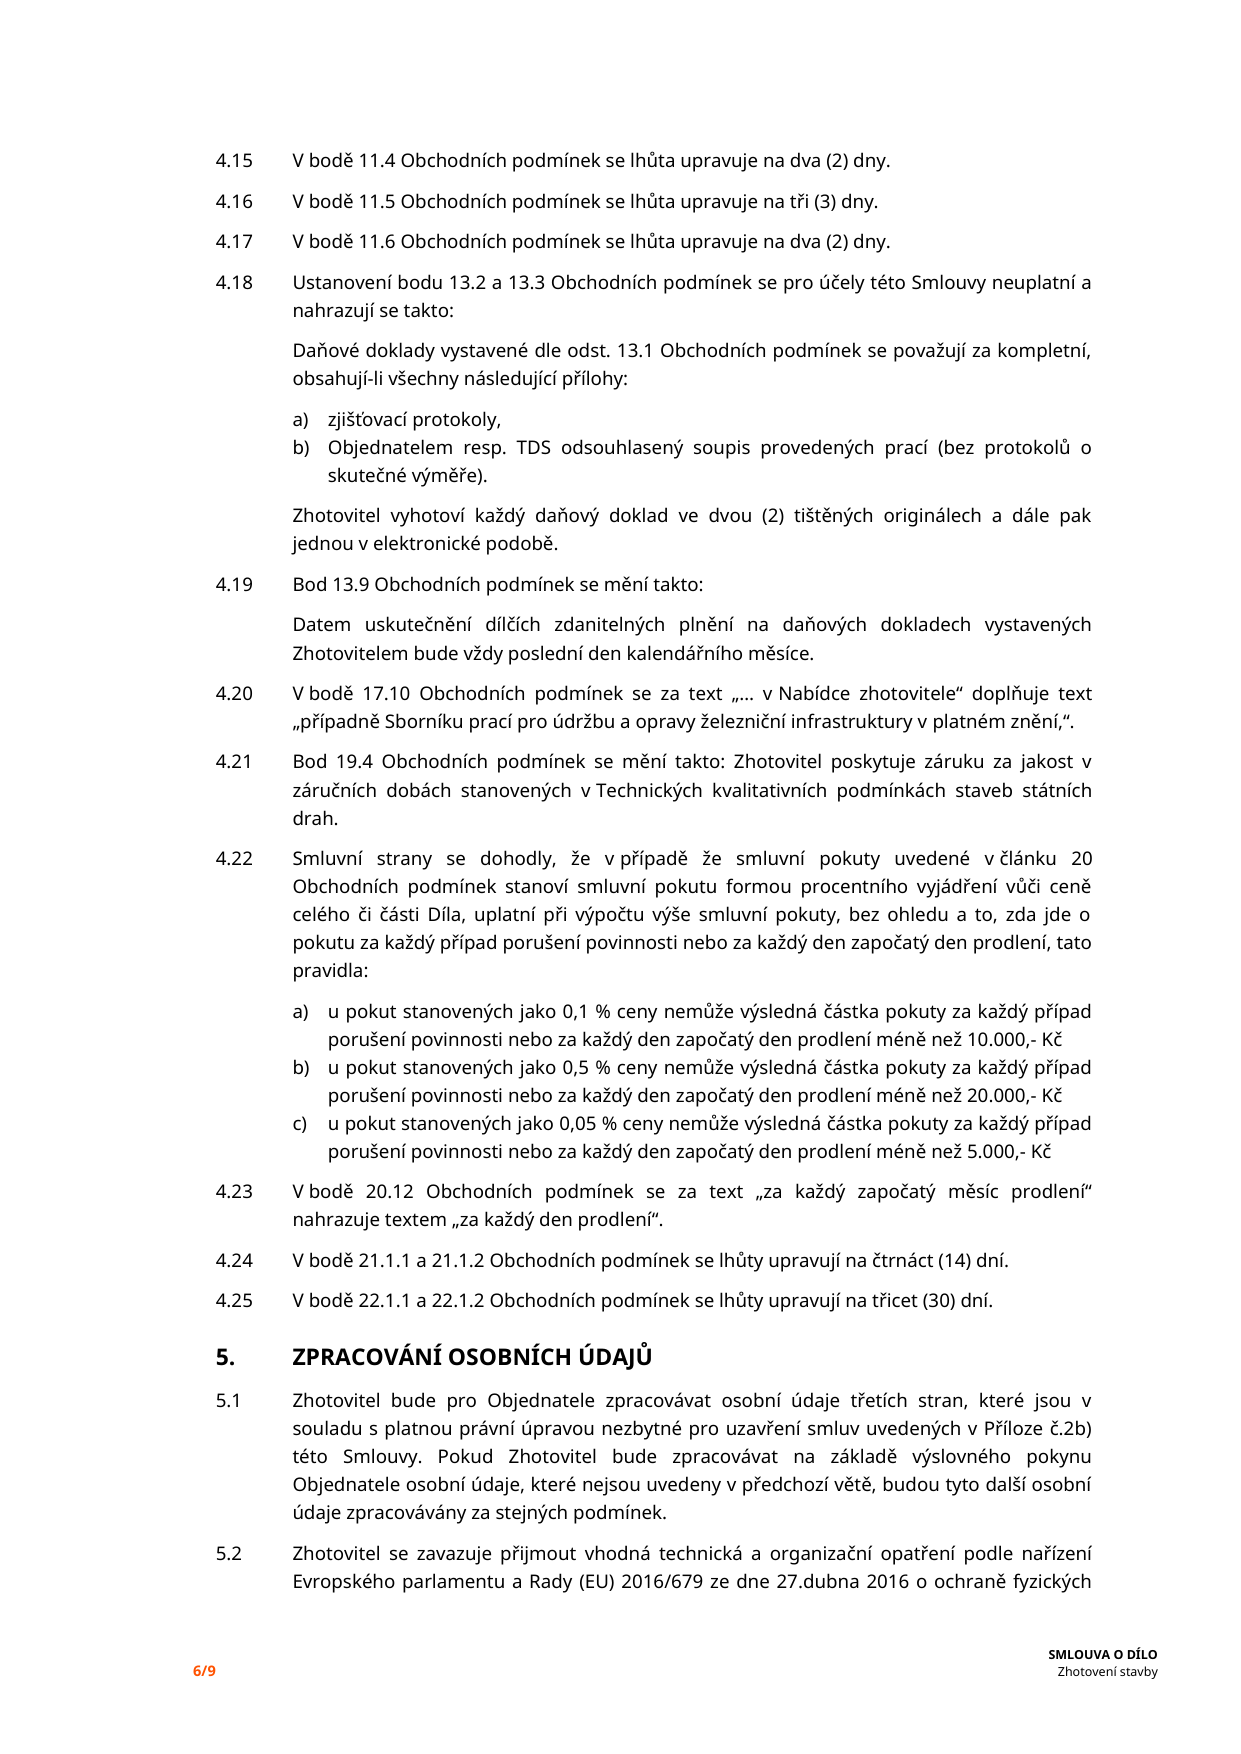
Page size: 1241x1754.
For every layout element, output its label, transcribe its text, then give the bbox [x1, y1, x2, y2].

text Bod 19.4 Obchodních podmínek se mění takto: Zhotovitel poskytuje záruku za jakost v záručních dobách stanovených v Technických kvalitativních podmínkách staveb státních drah. [216, 749, 1093, 830]
text Zhotovitel bude pro Objednatele zpracovávat osobní údaje třetích stran, které jsou v souladu s platnou právní úpravou nezbytné pro uzavření smluv uvedených v Příloze č.2b) této Smlouvy. Pokud Zhotovitel bude zpracovávat na základě výslovného pokynu Objednatele osobní údaje, které nejsou uvedeny v předchozí větě, budou tyto další osobní údaje zpracovávány za stejných podmínek. [216, 1388, 1093, 1525]
text ZPRACOVÁNÍ OSOBNÍCH ÚDAJŮ [216, 1341, 1093, 1372]
text Daňové doklady vystavené dle odst. 13.1 Obchodních podmínek se považují za kompletní, obsahují-li všechny následující přílohy: [292, 338, 1093, 391]
text Ustanovení bodu 13.2 a 13.3 Obchodních podmínek se pro účely této Smlouvy neuplatní a nahrazují se takto: [216, 269, 1093, 323]
text Smluvní strany se dohodly, že v případě že smluvní pokuty uvedené v článku 20 Obchodních podmínek stanoví smluvní pokutu formou procentního vyjádření vůči ceně celého či části Díla, uplatní při výpočtu výše smluvní pokuty, bez ohledu a to, zda jde o pokutu za každý případ porušení povinnosti nebo za každý den započatý den prodlení, tato pravidla: [216, 845, 1093, 983]
text V bodě 22.1.1 a 22.1.2 Obchodních podmínek se lhůty upravují na třicet (30) dní. [216, 1288, 1093, 1313]
text V bodě 11.4 Obchodních podmínek se lhůta upravuje na dva (2) dny. [216, 147, 1093, 173]
text V bodě 11.6 Obchodních podmínek se lhůta upravuje na dva (2) dny. [216, 228, 1093, 254]
text Objednatelem resp. TDS odsouhlasený soupis provedených prací (bez protokolů o skutečné výměře). [292, 434, 1093, 488]
text V bodě 17.10 Obchodních podmínek se za text „… v Nabídce zhotovitele“ doplňuje text „případně Sborníku prací pro údržbu a opravy železniční infrastruktury v platném znění,“. [216, 680, 1093, 734]
text Bod 13.9 Obchodních podmínek se mění takto: [216, 571, 1093, 597]
text Zhotovitel vyhotoví každý daňový doklad ve dvou (2) tištěných originálech a dále pak jednou v elektronické podobě. [292, 503, 1093, 556]
list zjišťovací protokoly, [292, 406, 1093, 432]
text V bodě 21.1.1 a 21.1.2 Obchodních podmínek se lhůty upravují na čtrnáct (14) dní. [216, 1247, 1093, 1273]
list Datem uskutečnění dílčích zdanitelných plnění na daňových dokladech vystavených Zhotovitelem bude vždy poslední den kalendářního měsíce. [292, 612, 1093, 665]
text V bodě 20.12 Obchodních podmínek se za text „za každý započatý měsíc prodlení“ nahrazuje textem „za každý den prodlení“. [216, 1179, 1093, 1232]
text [216, 1540, 1093, 1594]
text u pokut stanovených jako 0,5 % ceny nemůže výsledná částka pokuty za každý případ porušení povinnosti nebo za každý den započatý den prodlení méně než 20.000,- Kč [292, 1054, 1093, 1108]
list u pokut stanovených jako 0,1 % ceny nemůže výsledná částka pokuty za každý případ porušení povinnosti nebo za každý den započatý den prodlení méně než 10.000,- Kč [292, 998, 1093, 1052]
text V bodě 11.5 Obchodních podmínek se lhůta upravuje na tři (3) dny. [216, 188, 1093, 213]
text u pokut stanovených jako 0,05 % ceny nemůže výsledná částka pokuty za každý případ porušení povinnosti nebo za každý den započatý den prodlení méně než 5.000,- Kč [292, 1110, 1093, 1164]
